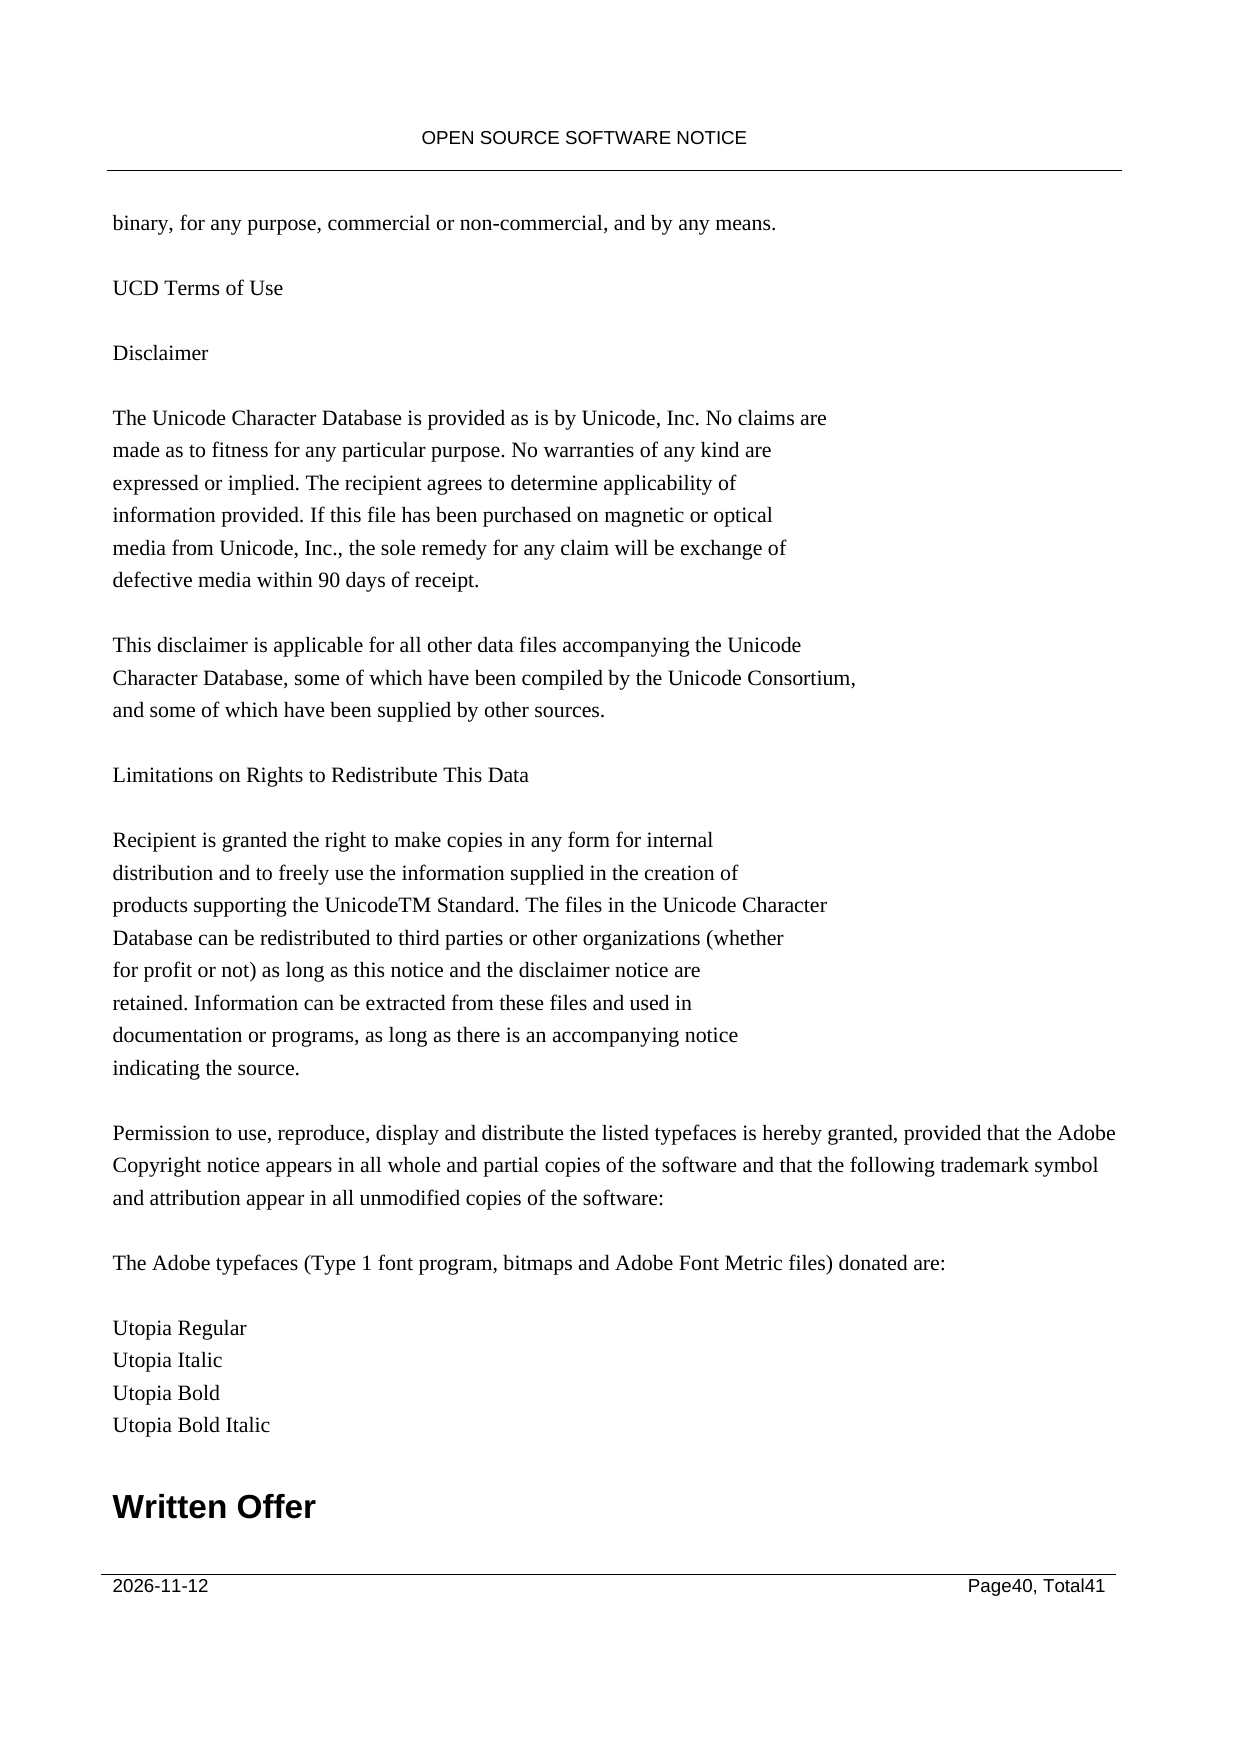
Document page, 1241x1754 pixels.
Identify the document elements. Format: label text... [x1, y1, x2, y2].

text Utopia Bold Italic [112, 1409, 1128, 1474]
text Utopia Bold [112, 1376, 1128, 1409]
text Utopia Italic [112, 1344, 1128, 1376]
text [112, 206, 1128, 1214]
text The Adobe typefaces (Type 1 font program, bitmaps and Adobe Font Metric files) donated are: [112, 1246, 1128, 1279]
text Utopia Regular [112, 1311, 1128, 1344]
text Written Offer [112, 1474, 1128, 1539]
